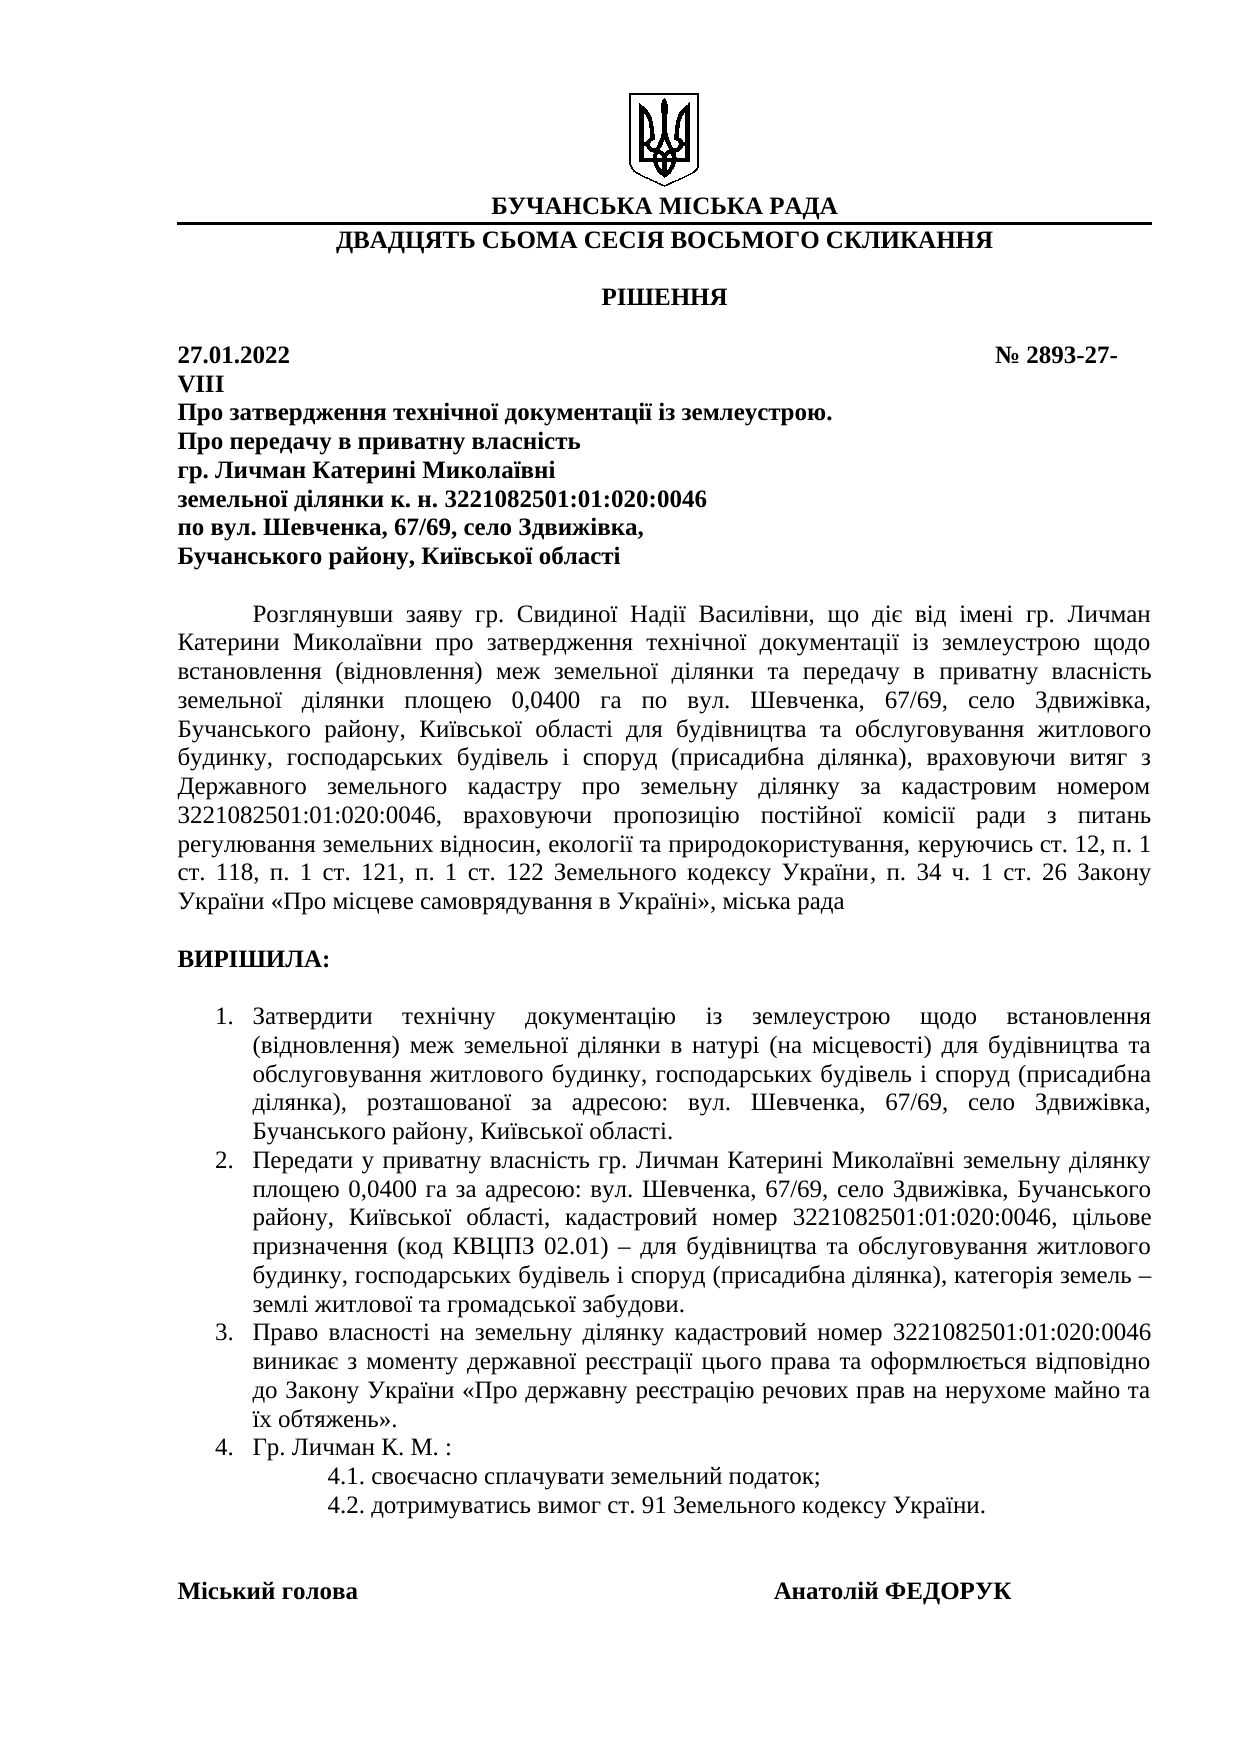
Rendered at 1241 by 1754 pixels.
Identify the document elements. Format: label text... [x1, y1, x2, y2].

list Гр. Личман К. М. : [215, 1432, 1152, 1461]
list Право власності на земельну ділянку кадастровий номер 3221082501:01:020:0046 виникає з моменту державної реєстрації цього права та оформлюється відповідно до Закону України «Про державну реєстрацію речових прав на нерухоме майно та їх обтяжень». [215, 1317, 1152, 1432]
list Затвердити технічну документацію із землеустрою щодо встановлення (відновлення) меж земельної ділянки в натурі (на місцевості) для будівництва та обслуговування житлового будинку, господарських будівель і споруд (присадибна ділянка), розташованої за адресою: вул. Шевченка, 67/69, село Здвижівка, Бучанського району, Київської області. [215, 1001, 1152, 1145]
text Міський голова Анатолій ФЕДОРУК [177, 1576, 1152, 1605]
text земельної ділянки к. н. 3221082501:01:020:0046 [177, 484, 1152, 512]
text 4.1. своєчасно сплачувати земельний податок; [327, 1461, 1152, 1490]
text Бучанського району, Київської області [177, 541, 1152, 570]
list Передати у приватну власність гр. Личман Катерині Миколаївні земельну ділянку площею 0,0400 га за адресою: вул. Шевченка, 67/69, село Здвижівка, Бучанського району, Київської області, кадастровий номер 3221082501:01:020:0046, цільове призначення (код КВЦПЗ 02.01) – для будівництва та обслуговування житлового будинку, господарських будівель і споруд (присадибна ділянка), категорія земель – землі житлової та громадської забудови. [215, 1145, 1152, 1317]
text РІШЕННЯ [177, 282, 1152, 311]
text БУЧАНСЬКА МІСЬКА РАДА [177, 191, 1152, 222]
text по вул. Шевченка, 67/69, село Здвижівка, [177, 512, 1152, 541]
text Розглянувши заяву гр. Свидиної Надії Василівни, що діє від імені гр. Личман Катерини Миколаївни про затвердження технічної документації із землеустрою щодо встановлення (відновлення) меж земельної ділянки та передачу в приватну власність земельної ділянки площею 0,0400 га по вул. Шевченка, 67/69, село Здвижівка, Бучанського району, Київської області для будівництва та обслуговування житлового будинку, господарських будівель і споруд (присадибна ділянка), враховуючи витяг з Державного земельного кадастру про земельну ділянку за кадастровим номером 3221082501:01:020:0046, враховуючи пропозицію постійної комісії ради з питань регулювання земельних відносин, екології та природокористування, керуючись ст. 12, п. 1 ст. 118, п. 1 ст. 121, п. 1 ст. 122 Земельного кодексу України, п. 34 ч. 1 ст. 26 Закону України «Про місцеве самоврядування в Україні», міська рада [177, 599, 1152, 915]
text Про передачу в приватну власність [177, 426, 1152, 455]
text Про затвердження технічної документації із землеустрою. [177, 397, 1152, 426]
text 27.01.2022 № 2893-27-VІІІ [177, 340, 1152, 397]
text 4.2. дотримуватись вимог ст. 91 Земельного кодексу України. [327, 1490, 1152, 1519]
text ДВАДЦЯТЬ СЬОМА СЕСІЯ ВОСЬМОГО СКЛИКАННЯ [177, 225, 1152, 254]
text ВИРІШИЛА: [177, 944, 1152, 972]
text гр. Личман Катерині Миколаївні [177, 455, 1152, 484]
